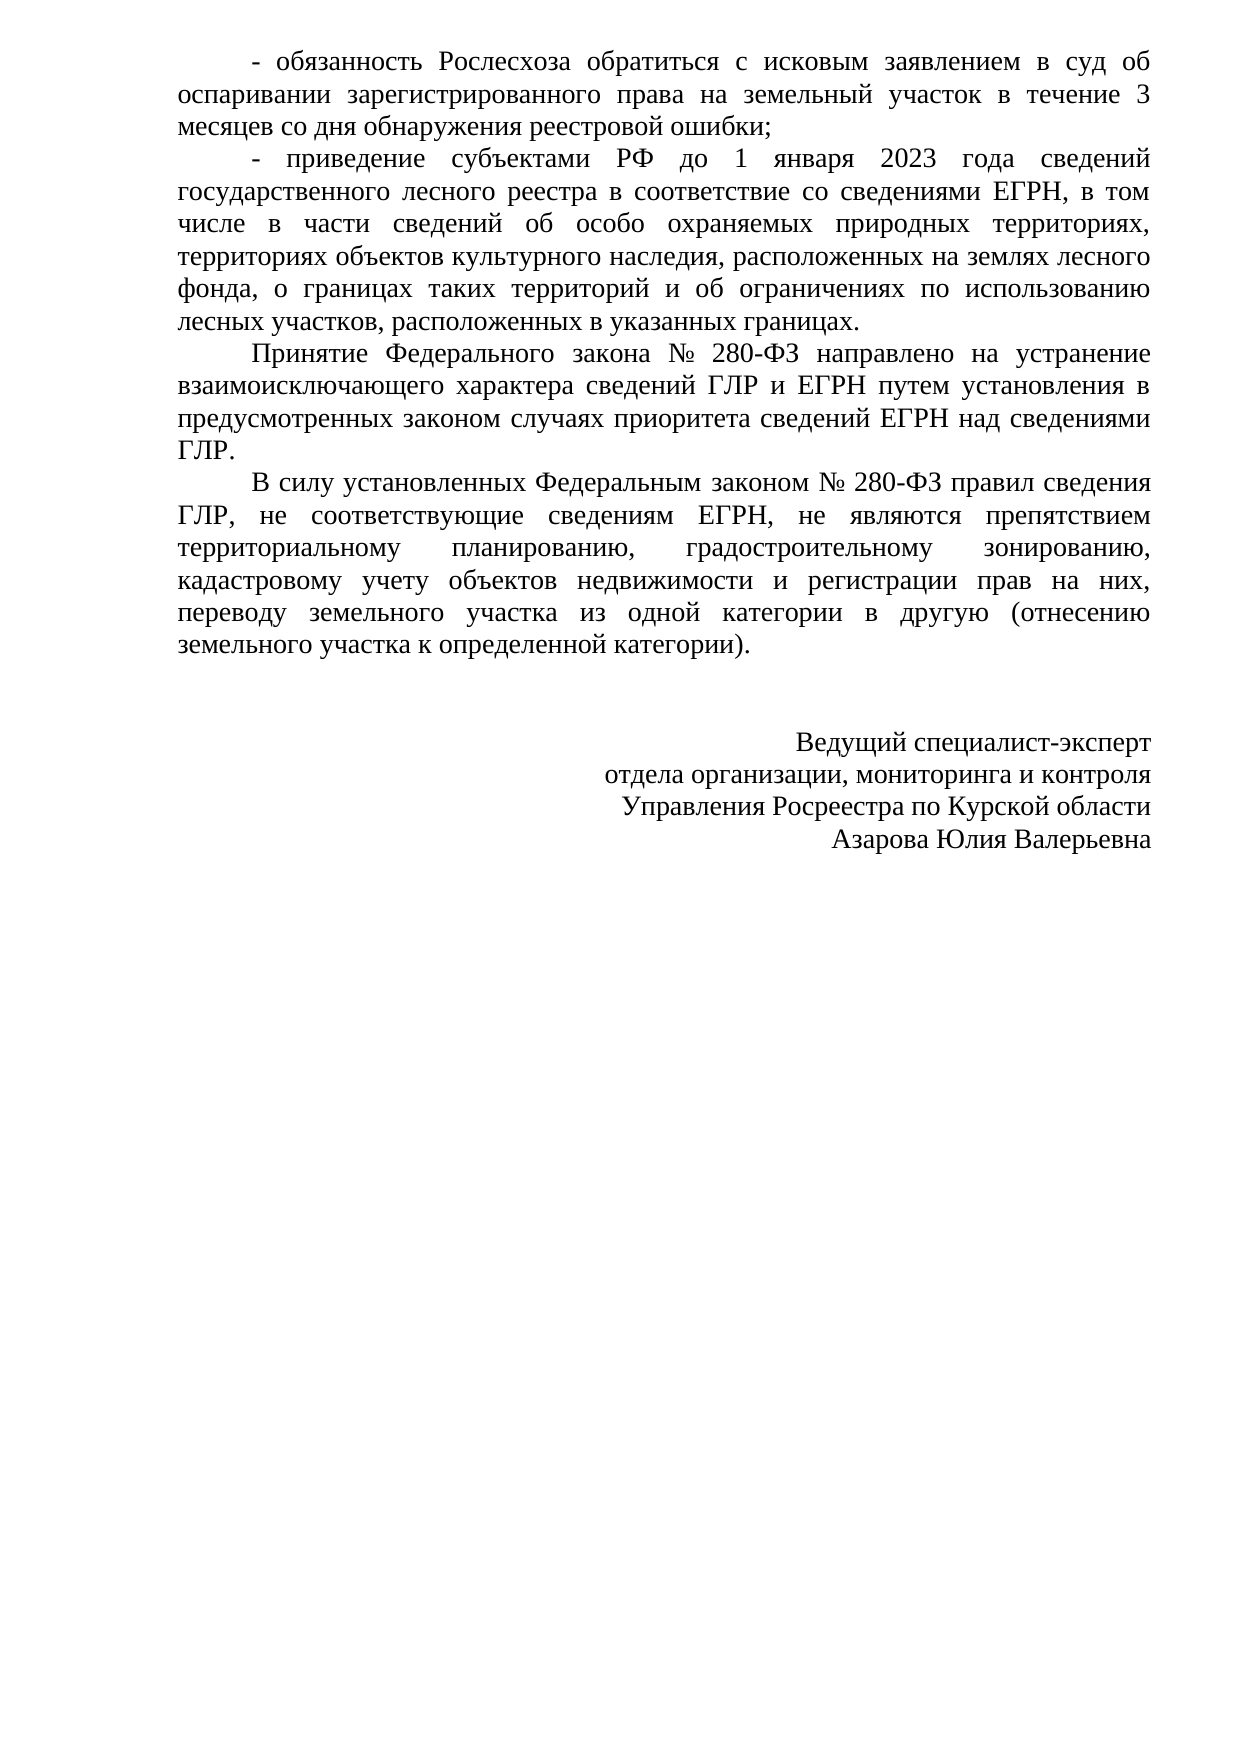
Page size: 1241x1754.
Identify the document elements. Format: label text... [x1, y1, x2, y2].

text Азарова Юлия Валерьевна [88, 822, 1152, 854]
text Ведущий специалист-эксперт [177, 725, 1152, 757]
text - приведение субъектами РФ до 1 января 2023 года сведений государственного лесного реестра в соответствие со сведениями ЕГРН, в том числе в части сведений об особо охраняемых природных территориях, территориях объектов культурного наследия, расположенных на землях лесного фонда, о границах таких территорий и об ограничениях по использованию лесных участков, расположенных в указанных границах. [177, 142, 1152, 336]
text - обязанность Рослесхоза обратиться с исковым заявлением в суд об оспаривании зарегистрированного права на земельный участок в течение 3 месяцев со дня обнаружения реестровой ошибки; [177, 44, 1152, 142]
text В силу установленных Федеральным законом № 280-ФЗ правил сведения ГЛР, не соответствующие сведениям ЕГРН, не являются препятствием территориальному планированию, градостроительному зонированию, кадастровому учету объектов недвижимости и регистрации прав на них, переводу земельного участка из одной категории в другую (отнесению земельного участка к определенной категории). [177, 466, 1152, 660]
text Управления Росреестра по Курской области [177, 789, 1152, 822]
text Принятие Федерального закона № 280-ФЗ направлено на устранение взаимоисключающего характера сведений ГЛР и ЕГРН путем установления в предусмотренных законом случаях приоритета сведений ЕГРН над сведениями ГЛР. [177, 336, 1152, 466]
text отдела организации, мониторинга и контроля [177, 757, 1152, 789]
